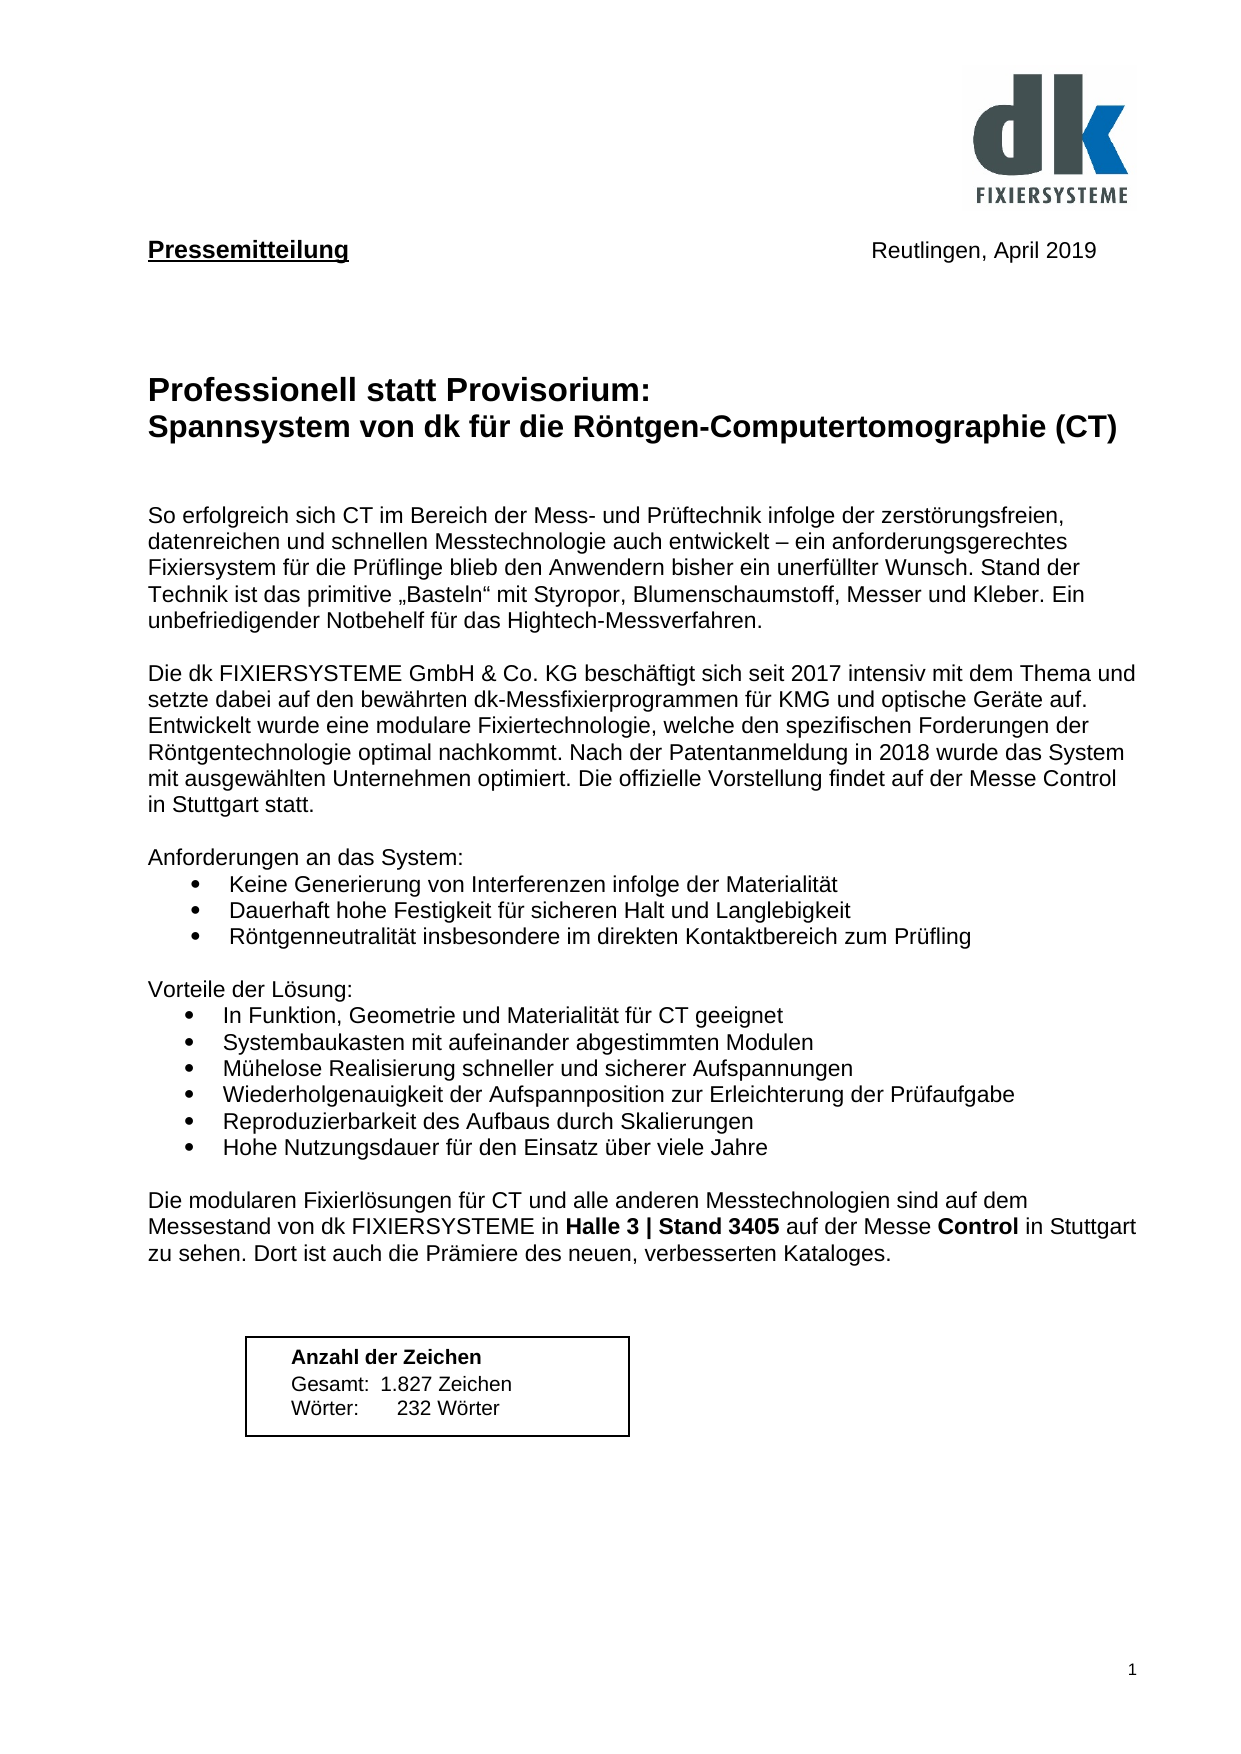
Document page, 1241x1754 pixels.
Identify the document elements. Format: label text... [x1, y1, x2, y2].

list Wiederholgenauigkeit der Aufspannposition zur Erleichterung der Prüfaufgabe [185, 1081, 1137, 1108]
list Dauerhaft hohe Festigkeit für sicheren Halt und Langlebigkeit [191, 897, 1137, 923]
list Mühelose Realisierung schneller und sicherer Aufspannungen [185, 1055, 1137, 1081]
list Systembaukasten mit aufeinander abgestimmten Modulen [185, 1029, 1137, 1055]
subtitle Pressemitteilung Reutlingen, April 2019 [148, 236, 1137, 264]
list Keine Generierung von Interferenzen infolge der Materialität [191, 871, 1137, 897]
text Die dk FIXIERSYSTEME GmbH & Co. KG beschäftigt sich seit 2017 intensiv mit dem Thema und setzte dabei auf den bewährten dk-Messfixierprogrammen für KMG und optische Geräte auf. Entwickelt wurde eine modulare Fixiertechnologie, welche den spezifischen Forderungen der Röntgentechnologie optimal nachkommt. Nach der Patentanmeldung in 2018 wurde das System mit ausgewählten Unternehmen optimiert. Die offizielle Vorstellung findet auf der Messe Control in Stuttgart statt. [148, 660, 1137, 818]
text Die modularen Fixierlösungen für CT und alle anderen Messtechnologien sind auf dem Messestand von dk FIXIERSYSTEME in Halle 3 | Stand 3405 auf der Messe Control in Stuttgart zu sehen. Dort ist auch die Prämiere des neuen, verbesserten Kataloges. [148, 1187, 1137, 1266]
text Spannsystem von dk für die Röntgen-Computertomographie (CT) [148, 408, 1137, 444]
list In Funktion, Geometrie und Materialität für CT geeignet [185, 1002, 1137, 1029]
list Hohe Nutzungsdauer für den Einsatz über viele Jahre [185, 1134, 1137, 1160]
list Reproduzierbarkeit des Aufbaus durch Skalierungen [185, 1108, 1137, 1134]
text Anforderungen an das System: [148, 844, 1137, 871]
text So erfolgreich sich CT im Bereich der Mess- und Prüftechnik infolge der zerstörungsfreien, datenreichen und schnellen Messtechnologie auch entwickelt – ein anforderungsgerechtes Fixiersystem für die Prüflinge blieb den Anwendern bisher ein unerfüllter Wunsch. Stand der Technik ist das primitive „Basteln“ mit Styropor, Blumenschaumstoff, Messer und Kleber. Ein unbefriedigender Notbehelf für das Hightech-Messverfahren. [148, 502, 1137, 633]
text Professionell statt Provisorium: [148, 370, 1137, 408]
text Vorteile der Lösung: [148, 976, 1137, 1002]
picture [961, 65, 1137, 211]
list Röntgenneutralität insbesondere im direkten Kontaktbereich zum Prüfling [191, 923, 1137, 949]
